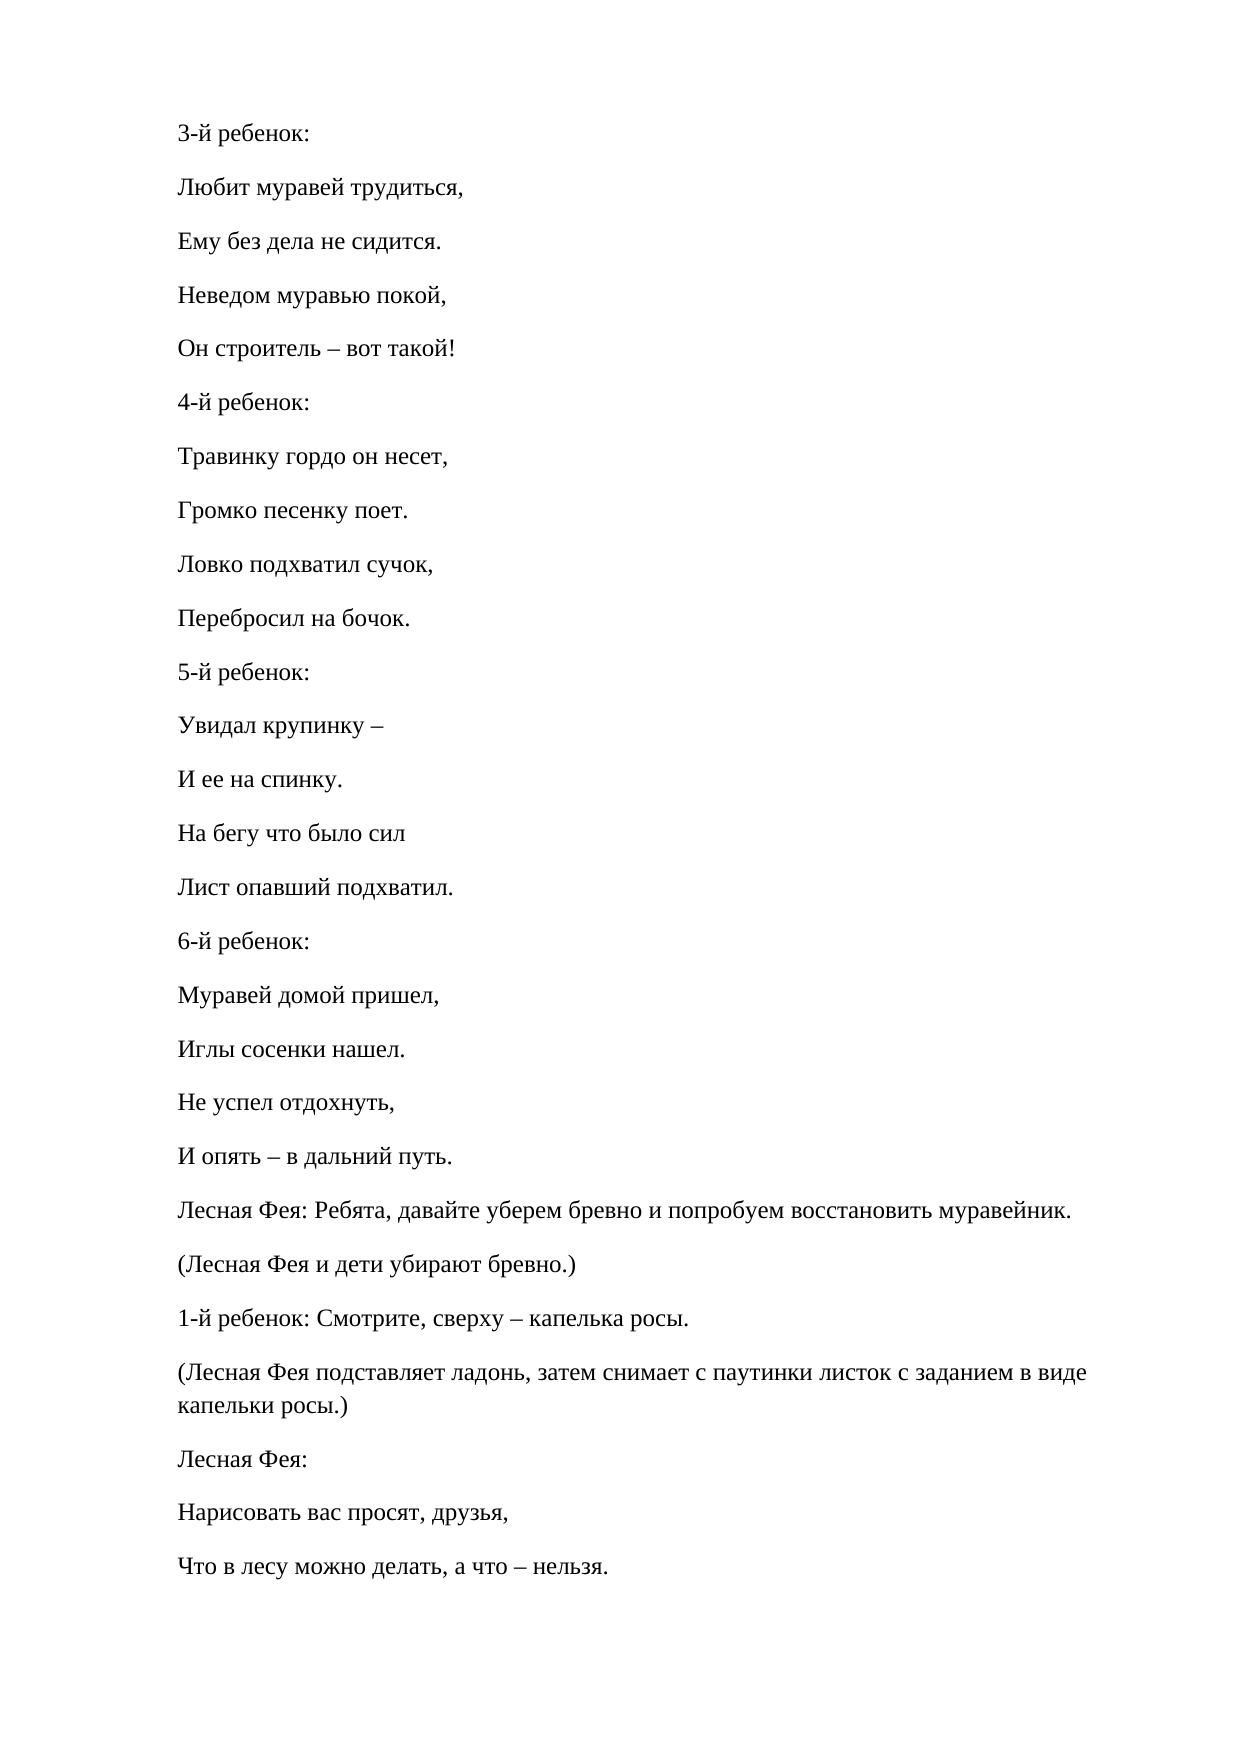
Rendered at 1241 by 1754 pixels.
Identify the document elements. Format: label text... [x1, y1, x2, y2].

text Любит муравей трудиться, [177, 172, 1152, 201]
text Муравей домой пришел, [177, 980, 1152, 1008]
text И ее на спинку. [177, 764, 1152, 793]
text 4-й ребенок: [177, 387, 1152, 416]
text (Лесная Фея и дети убирают бревно.) [177, 1249, 1152, 1278]
text Он строитель – вот такой! [177, 333, 1152, 362]
text 1-й ребенок: Смотрите, сверху – капелька росы. [177, 1303, 1152, 1332]
text И опять – в дальний путь. [177, 1141, 1152, 1170]
text Громко песенку поет. [177, 495, 1152, 524]
text На бегу что было сил [177, 818, 1152, 847]
text Лист опавший подхватил. [177, 872, 1152, 901]
text Лесная Фея: Ребята, давайте уберем бревно и попробуем восстановить муравейник. [177, 1195, 1152, 1224]
text Лесная Фея: [177, 1444, 1152, 1472]
text Иглы сосенки нашел. [177, 1034, 1152, 1062]
text Что в лесу можно делать, а что – нельзя. [177, 1551, 1152, 1580]
text 6-й ребенок: [177, 926, 1152, 955]
text Увидал крупинку – [177, 711, 1152, 739]
text Перебросил на бочок. [177, 603, 1152, 632]
text Ему без дела не сидится. [177, 226, 1152, 254]
text Травинку гордо он несет, [177, 441, 1152, 470]
text Неведом муравью покой, [177, 280, 1152, 308]
text Не успел отдохнуть, [177, 1087, 1152, 1116]
text Нарисовать вас просят, друзья, [177, 1497, 1152, 1526]
text 5-й ребенок: [177, 657, 1152, 685]
text 3-й ребенок: [177, 118, 1152, 147]
text Ловко подхватил сучок, [177, 549, 1152, 578]
text (Лесная Фея подставляет ладонь, затем снимает с паутинки листок с заданием в виде капельки росы.) [177, 1357, 1152, 1418]
